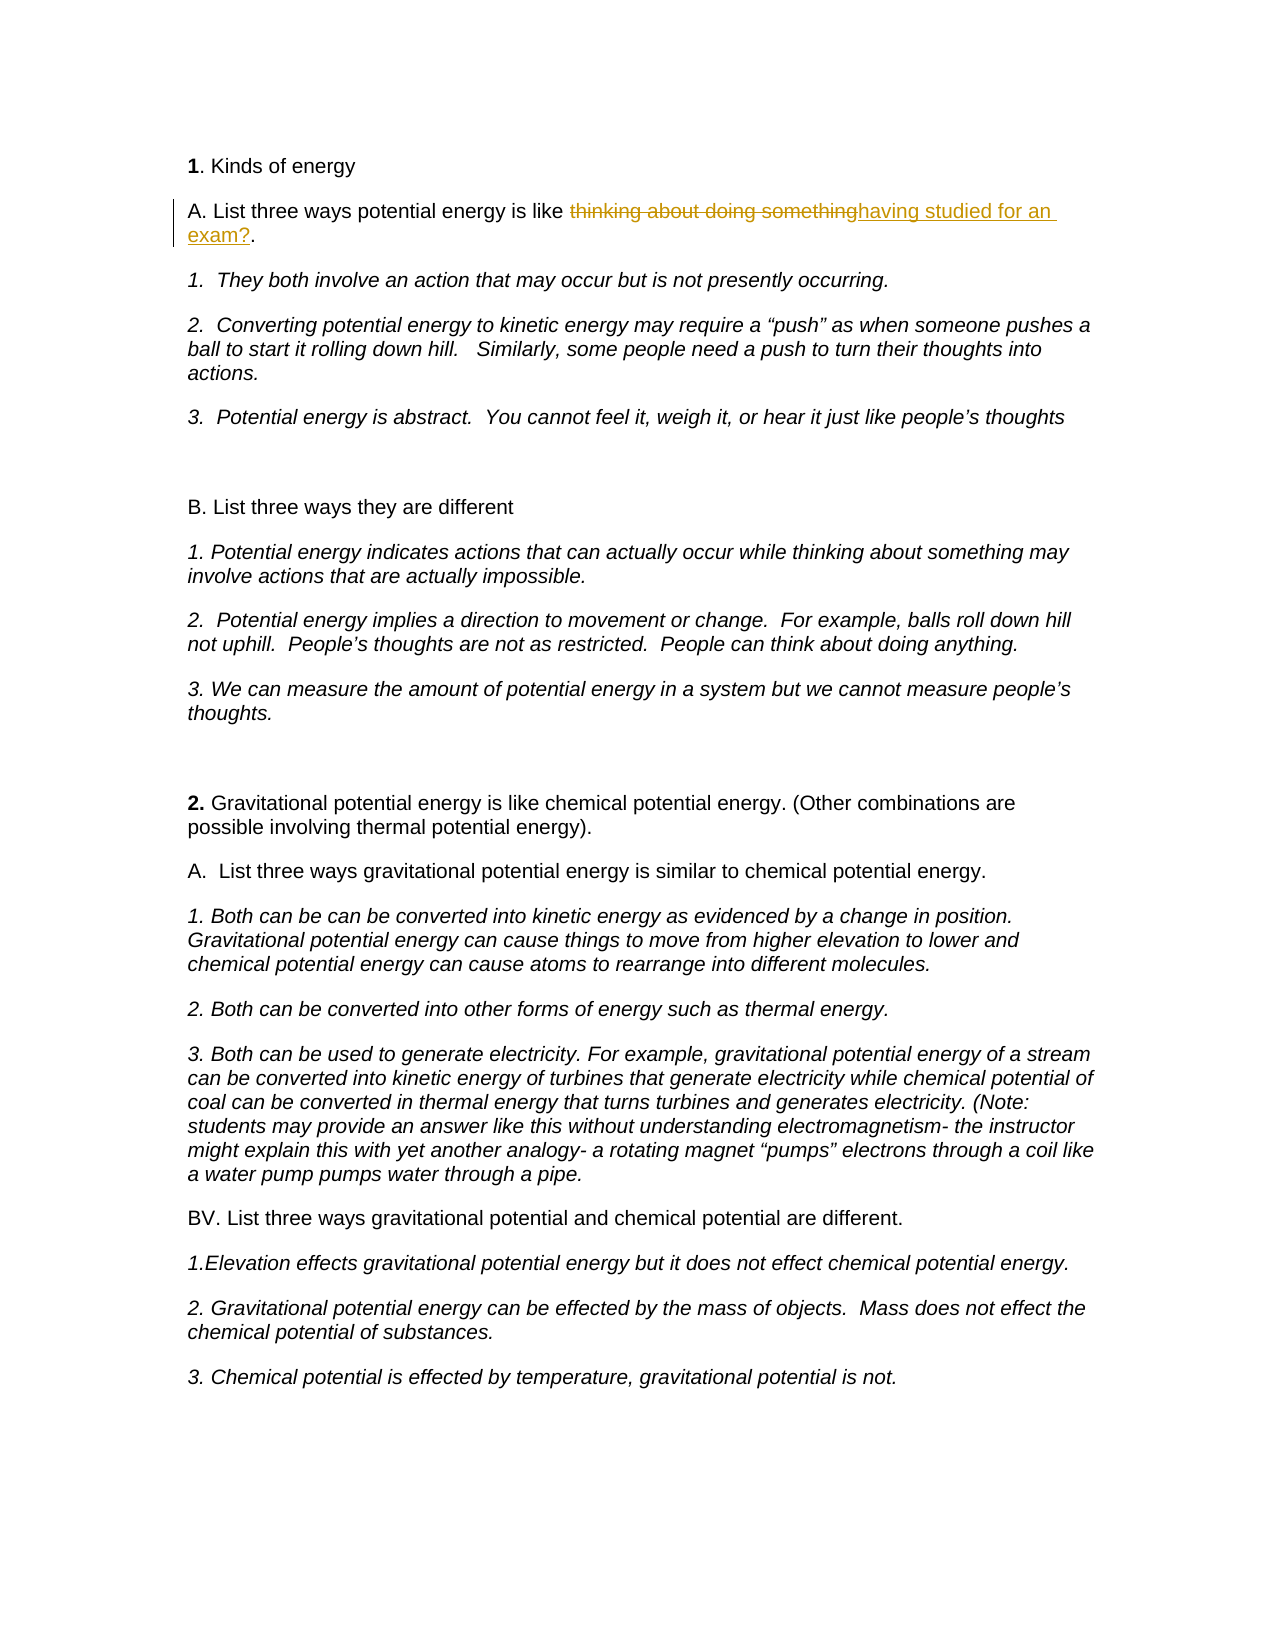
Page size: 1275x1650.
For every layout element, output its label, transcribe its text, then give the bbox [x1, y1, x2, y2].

text 2. Gravitational potential energy can be effected by the mass of objects. Mass does not effect the chemical potential of substances. [187, 1296, 1096, 1344]
text A. List three ways gravitational potential energy is similar to chemical potential energy. [187, 859, 1096, 883]
text 3. Potential energy is abstract. You cannot feel it, weigh it, or hear it just like people’s thoughts [187, 405, 1096, 429]
text 2. Potential energy implies a direction to movement or change. For example, balls roll down hill not uphill. People’s thoughts are not as restricted. People can think about doing anything. [187, 608, 1096, 656]
text A. List three ways potential energy is like . [187, 199, 1096, 247]
text B. List three ways they are different [187, 495, 1096, 519]
text 1. They both involve an action that may occur but is not presently occurring. [187, 268, 1096, 292]
text 2. Gravitational potential energy is like chemical potential energy. (Other combinations are possible involving thermal potential energy). [187, 791, 1096, 838]
text BV. List three ways gravitational potential and chemical potential are different. [187, 1206, 1096, 1230]
text 1. Kinds of energy [187, 154, 1096, 178]
text 1.Elevation effects gravitational potential energy but it does not effect chemical potential energy. [187, 1251, 1096, 1275]
text 3. Chemical potential is effected by temperature, gravitational potential is not. [187, 1364, 1096, 1388]
text 1. Both can be can be converted into kinetic energy as evidenced by a change in position. Gravitational potential energy can cause things to move from higher elevation to lower and chemical potential energy can cause atoms to rearrange into different molecules. [187, 904, 1096, 976]
text 1. Potential energy indicates actions that can actually occur while thinking about something may involve actions that are actually impossible. [187, 539, 1096, 587]
text 3. We can measure the amount of potential energy in a system but we cannot measure people’s thoughts. [187, 677, 1096, 725]
text 3. Both can be used to generate electricity. For example, gravitational potential energy of a stream can be converted into kinetic energy of turbines that generate electricity while chemical potential of coal can be converted in thermal energy that turns turbines and generates electricity. (Note: students may provide an answer like this without understanding electromagnetism- the instructor might explain this with yet another analogy- a rotating magnet “pumps” electrons through a coil like a water pump pumps water through a pipe. [187, 1042, 1096, 1185]
text 2. Converting potential energy to kinetic energy may require a “push” as when someone pushes a ball to start it rolling down hill. Similarly, some people need a push to turn their thoughts into actions. [187, 312, 1096, 384]
text 2. Both can be converted into other forms of energy such as thermal energy. [187, 997, 1096, 1021]
